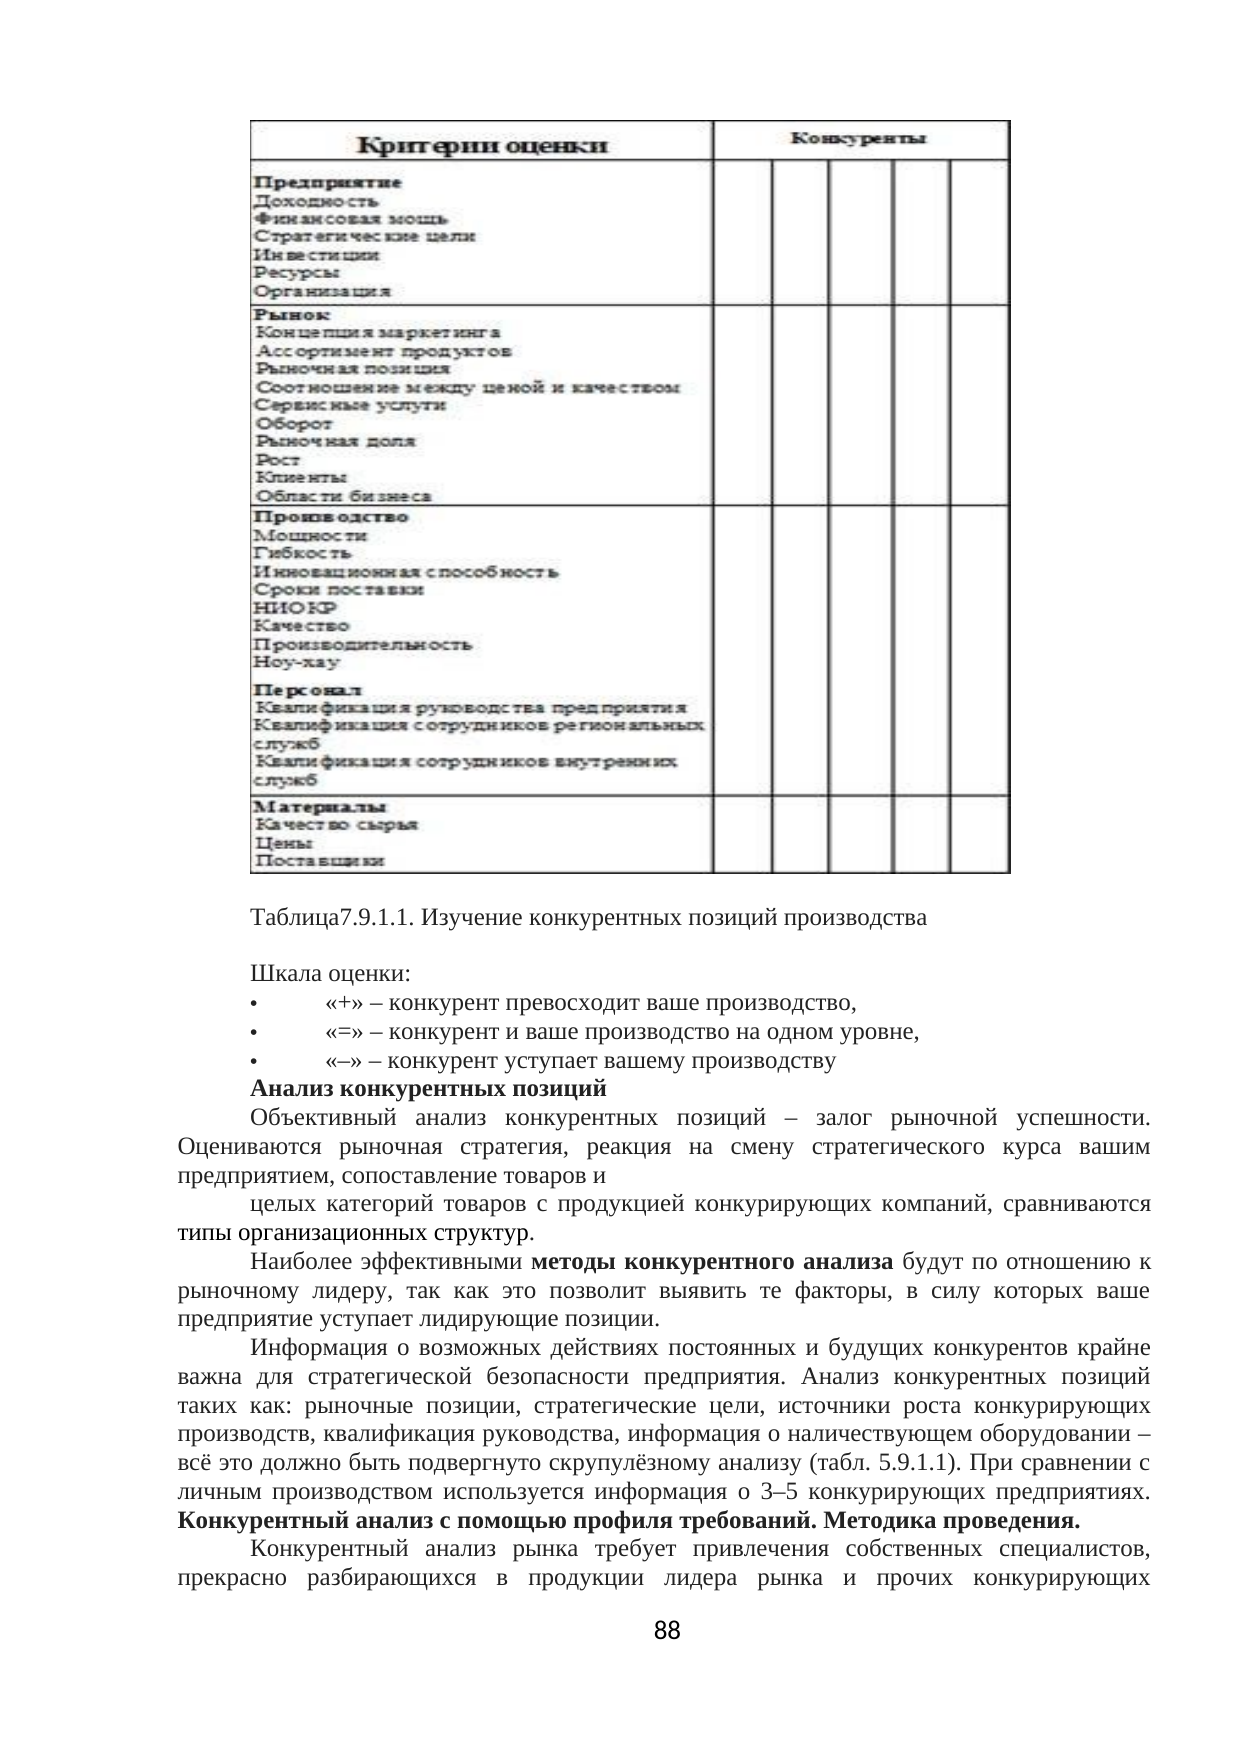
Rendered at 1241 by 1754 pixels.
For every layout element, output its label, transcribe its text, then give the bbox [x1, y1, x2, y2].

text Таблица7.9.1.1. Изучение конкурентных позиций производства [177, 902, 1152, 930]
list «=» – конкурент и ваше производство на одном уровне, [177, 1016, 1152, 1045]
picture [250, 120, 1011, 874]
text Наиболее эффективными методы конкурентного анализа будут по отношению к рыночному лидеру, так как это позволит выявить те факторы, в силу которых ваше предприятие уступает лидирующие позиции. [177, 1246, 1152, 1332]
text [177, 1533, 1152, 1591]
text целых категорий товаров с продукцией конкурирующих компаний, сравниваются типы организационных структур. [177, 1188, 1152, 1246]
text Анализ конкурентных позиций [177, 1073, 1152, 1102]
list «+» – конкурент превосходит ваше производство, [177, 987, 1152, 1016]
text Шкала оценки: [177, 958, 1152, 987]
text Информация о возможных действиях постоянных и будущих конкурентов крайне важна для стратегической безопасности предприятия. Анализ конкурентных позиций таких как: рыночные позиции, стратегические цели, источники роста конкурирующих производств, квалификация руководства, информация о наличествующем оборудовании – всё это должно быть подвергнуто скрупулёзному анализу (табл. 5.9.1.1). При сравнении с личным производством используется информация о 3–5 конкурирующих предприятиях. Конкурентный анализ с помощью профиля требований. Методика проведения. [177, 1332, 1152, 1533]
list «–» – конкурент уступает вашему производству [177, 1045, 1152, 1073]
text Объективный анализ конкурентных позиций – залог рыночной успешности. Оцениваются рыночная стратегия, реакция на смену стратегического курса вашим предприятием, сопоставление товаров и [177, 1102, 1152, 1188]
